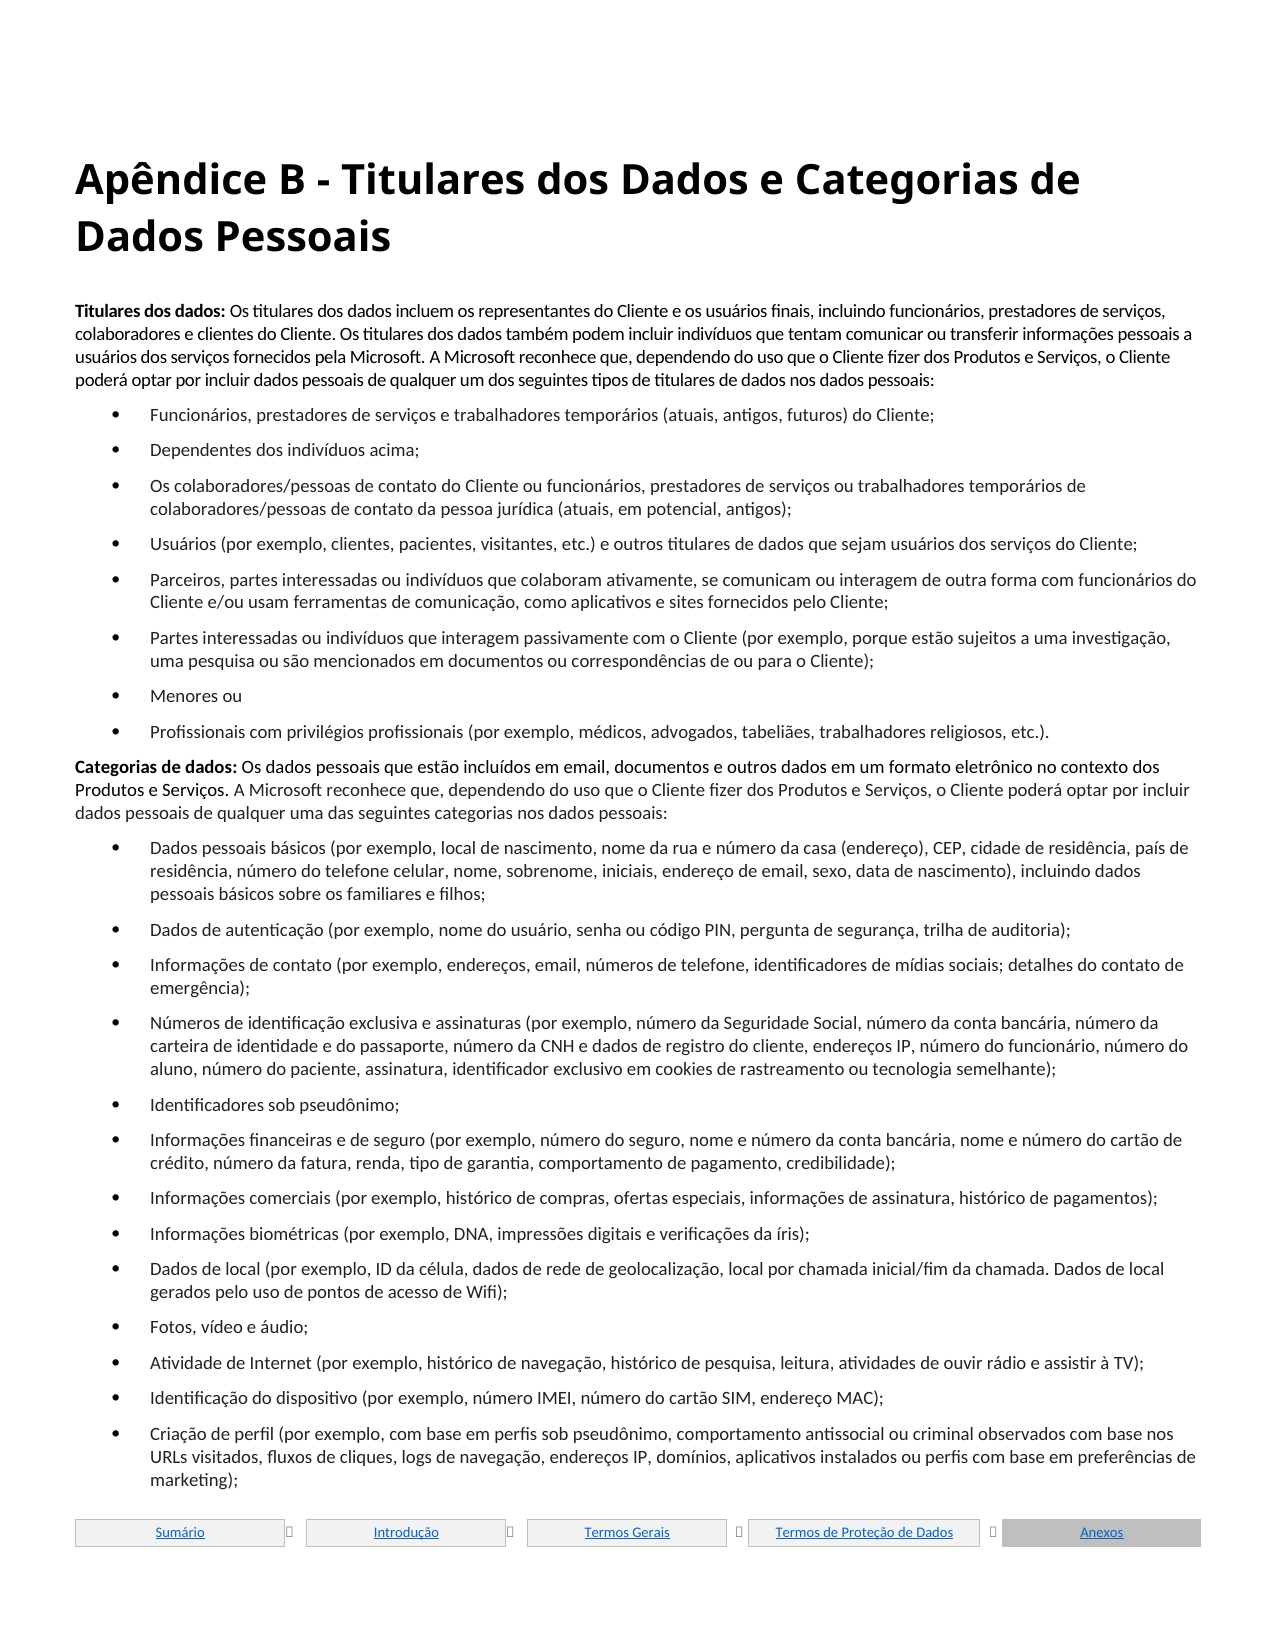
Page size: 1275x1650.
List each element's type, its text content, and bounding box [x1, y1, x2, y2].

list Menores ou [112, 684, 1200, 707]
list Parceiros, partes interessadas ou indivíduos que colaboram ativamente, se comunicam ou interagem de outra forma com funcionários do Cliente e/ou usam ferramentas de comunicação, como aplicativos e sites fornecidos pelo Cliente; [112, 568, 1200, 613]
list Dependentes dos indivíduos acima; [112, 438, 1200, 461]
list Categorias de dados: Os dados pessoais que estão incluídos em email, documentos e outros dados em um formato eletrônico no contexto dos Produtos e Serviços. A Microsoft reconhece que, dependendo do uso que o Cliente fizer dos Produtos e Serviços, o Cliente poderá optar por incluir dados pessoais de qualquer uma das seguintes categorias nos dados pessoais: [75, 755, 1200, 824]
list Informações financeiras e de seguro (por exemplo, número do seguro, nome e número da conta bancária, nome e número do cartão de crédito, número da fatura, renda, tipo de garantia, comportamento de pagamento, credibilidade); [112, 1128, 1200, 1174]
list Dados pessoais básicos (por exemplo, local de nascimento, nome da rua e número da casa (endereço), CEP, cidade de residência, país de residência, número do telefone celular, nome, sobrenome, iniciais, endereço de email, sexo, data de nascimento), incluindo dados pessoais básicos sobre os familiares e filhos; [112, 836, 1200, 905]
list Dados de local (por exemplo, ID da célula, dados de rede de geolocalização, local por chamada inicial/fim da chamada. Dados de local gerados pelo uso de pontos de acesso de Wifi); [112, 1257, 1200, 1303]
list Funcionários, prestadores de serviços e trabalhadores temporários (atuais, antigos, futuros) do Cliente; [112, 403, 1200, 426]
list Atividade de Internet (por exemplo, histórico de navegação, histórico de pesquisa, leitura, atividades de ouvir rádio e assistir à TV); [112, 1351, 1200, 1374]
list Identificadores sob pseudônimo; [112, 1093, 1200, 1116]
list Informações de contato (por exemplo, endereços, email, números de telefone, identificadores de mídias sociais; detalhes do contato de emergência); [112, 953, 1200, 999]
list Partes interessadas ou indivíduos que interagem passivamente com o Cliente (por exemplo, porque estão sujeitos a uma investigação, uma pesquisa ou são mencionados em documentos ou correspondências de ou para o Cliente); [112, 626, 1200, 672]
list Usuários (por exemplo, clientes, pacientes, visitantes, etc.) e outros titulares de dados que sejam usuários dos serviços do Cliente; [112, 532, 1200, 555]
list Os colaboradores/pessoas de contato do Cliente ou funcionários, prestadores de serviços ou trabalhadores temporários de colaboradores/pessoas de contato da pessoa jurídica (atuais, em potencial, antigos); [112, 474, 1200, 520]
list Informações biométricas (por exemplo, DNA, impressões digitais e verificações da íris); [112, 1222, 1200, 1245]
list Criação de perfil (por exemplo, com base em perfis sob pseudônimo, comportamento antissocial ou criminal observados com base nos URLs visitados, fluxos de cliques, logs de navegação, endereços IP, domínios, aplicativos instalados ou perfis com base em preferências de marketing); [112, 1422, 1200, 1491]
list Dados de autenticação (por exemplo, nome do usuário, senha ou código PIN, pergunta de segurança, trilha de auditoria); [112, 918, 1200, 941]
list Números de identificação exclusiva e assinaturas (por exemplo, número da Seguridade Social, número da conta bancária, número da carteira de identidade e do passaporte, número da CNH e dados de registro do cliente, endereços IP, número do funcionário, número do aluno, número do paciente, assinatura, identificador exclusivo em cookies de rastreamento ou tecnologia semelhante); [112, 1011, 1200, 1080]
list Titulares dos dados: Os titulares dos dados incluem os representantes do Cliente e os usuários finais, incluindo funcionários, prestadores de serviços, colaboradores e clientes do Cliente. Os titulares dos dados também podem incluir indivíduos que tentam comunicar ou transferir informações pessoais a usuários dos serviços fornecidos pela Microsoft. A Microsoft reconhece que, dependendo do uso que o Cliente fizer dos Produtos e Serviços, o Cliente poderá optar por incluir dados pessoais de qualquer um dos seguintes tipos de titulares de dados nos dados pessoais: [75, 299, 1200, 391]
list Identificação do dispositivo (por exemplo, número IMEI, número do cartão SIM, endereço MAC); [112, 1386, 1200, 1409]
subtitle Apêndice B - Titulares dos Dados e Categorias de Dados Pessoais [75, 150, 1200, 263]
list Profissionais com privilégios profissionais (por exemplo, médicos, advogados, tabeliães, trabalhadores religiosos, etc.). [112, 720, 1200, 743]
list Informações comerciais (por exemplo, histórico de compras, ofertas especiais, informações de assinatura, histórico de pagamentos); [112, 1186, 1200, 1209]
list Fotos, vídeo e áudio; [112, 1316, 1200, 1338]
